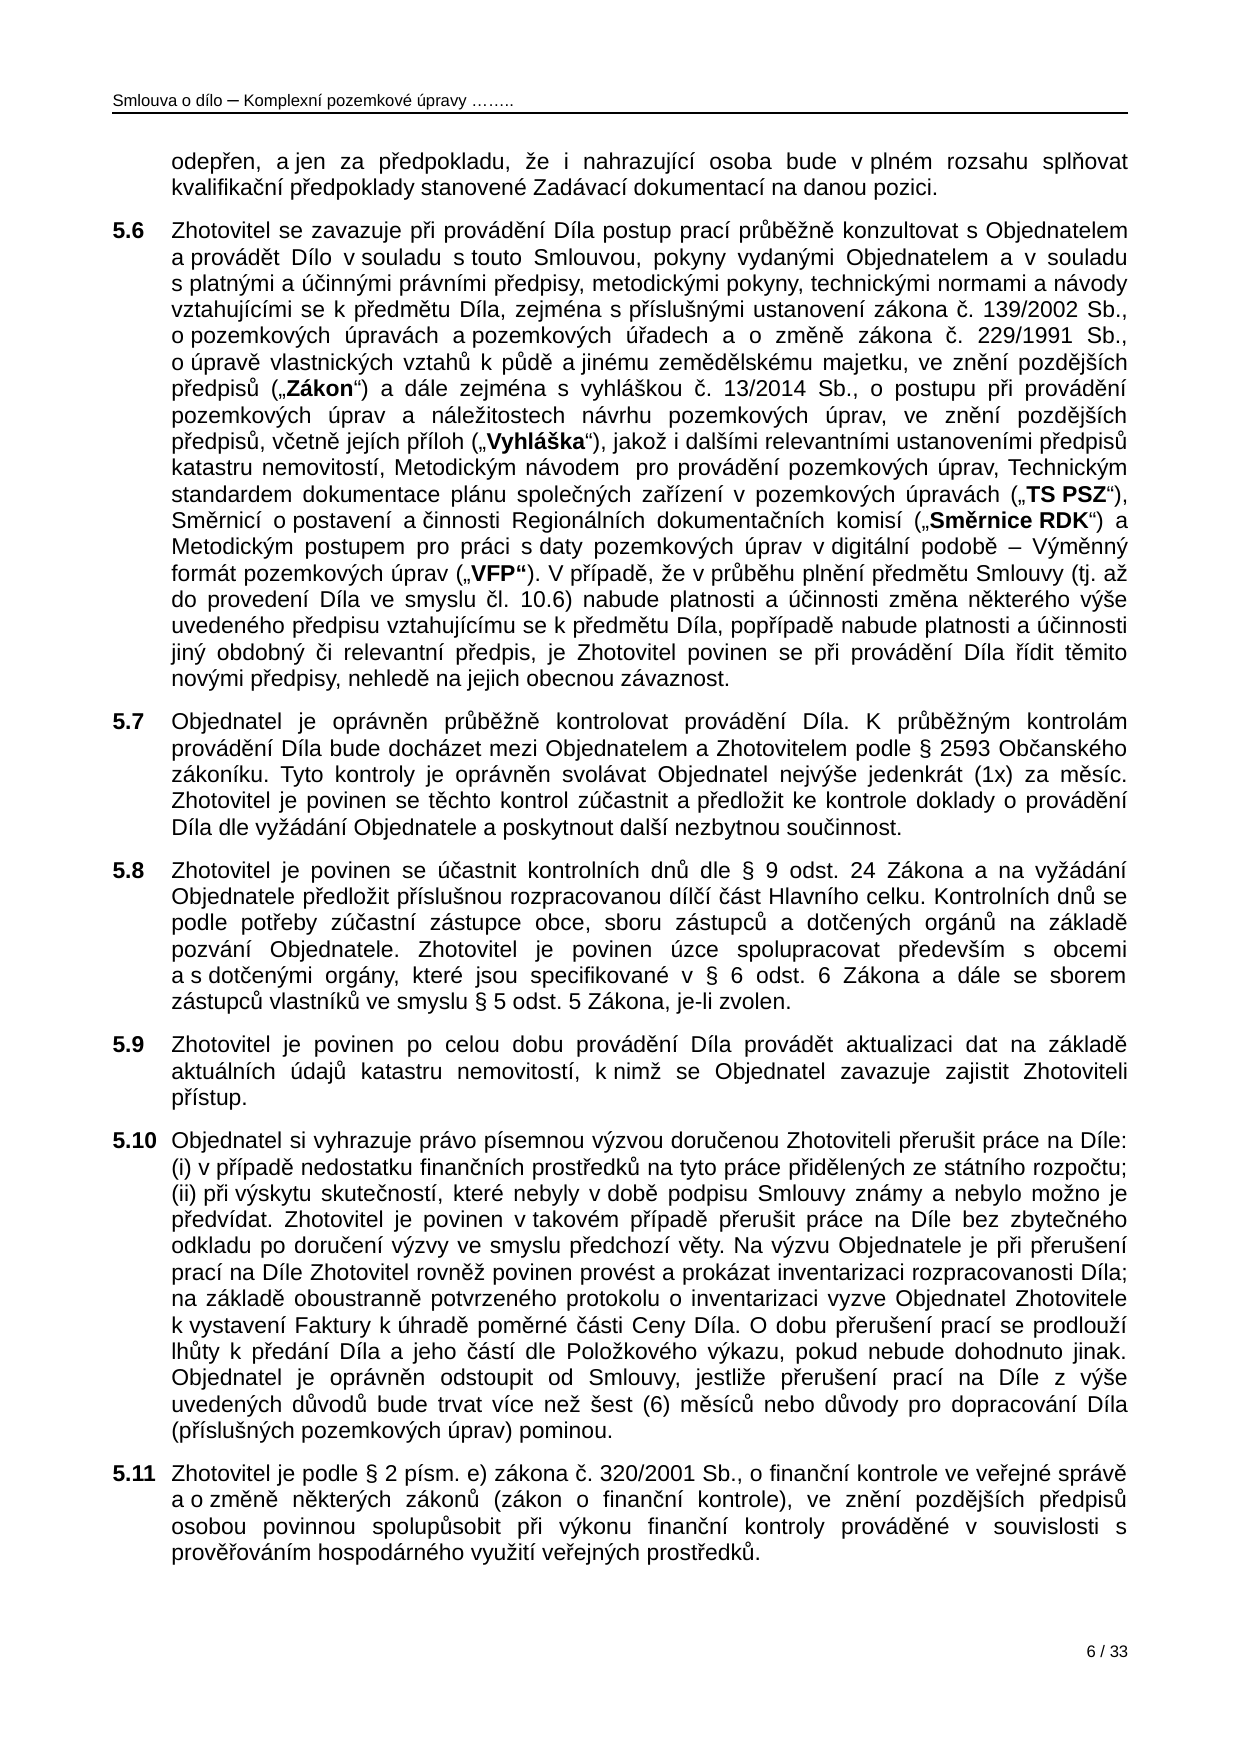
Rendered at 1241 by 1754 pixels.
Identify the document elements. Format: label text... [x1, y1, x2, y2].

text Objednatel je oprávněn průběžně kontrolovat provádění Díla. K průběžným kontrolám provádění Díla bude docházet mezi Objednatelem a Zhotovitelem podle § 2593 Občanského zákoníku. Tyto kontroly je oprávněn svolávat Objednatel nejvýše jedenkrát (1x) za měsíc. Zhotovitel je povinen se těchto kontrol zúčastnit a předložit ke kontrole doklady o provádění Díla dle vyžádání Objednatele a poskytnout další nezbytnou součinnost. [112, 708, 1128, 840]
text Zhotovitel je povinen se účastnit kontrolních dnů dle § 9 odst. 24 Zákona a na vyžádání Objednatele předložit příslušnou rozpracovanou dílčí část Hlavního celku. Kontrolních dnů se podle potřeby zúčastní zástupce obce, sboru zástupců a dotčených orgánů na základě pozvání Objednatele. Zhotovitel je povinen úzce spolupracovat především s obcemi a s dotčenými orgány, které jsou specifikované v § 6 odst. 6 Zákona a dále se sborem zástupců vlastníků ve smyslu § 5 odst. 5 Zákona, je-li zvolen. [112, 857, 1128, 1015]
text Objednatel si vyhrazuje právo písemnou výzvou doručenou Zhotoviteli přerušit práce na Díle: (i) v případě nedostatku finančních prostředků na tyto práce přidělených ze státního rozpočtu; (ii) při výskytu skutečností, které nebyly v době podpisu Smlouvy známy a nebylo možno je předvídat. Zhotovitel je povinen v takovém případě přerušit práce na Díle bez zbytečného odkladu po doručení výzvy ve smyslu předchozí věty. Na výzvu Objednatele je při přerušení prací na Díle Zhotovitel rovněž povinen provést a prokázat inventarizaci rozpracovanosti Díla; na základě oboustranně potvrzeného protokolu o inventarizaci vyzve Objednatel Zhotovitele k vystavení Faktury k úhradě poměrné části Ceny Díla. O dobu přerušení prací se prodlouží lhůty k předání Díla a jeho částí dle Položkového výkazu, pokud nebude dohodnuto jinak. Objednatel je oprávněn odstoupit od Smlouvy, jestliže přerušení prací na Díle z výše uvedených důvodů bude trvat více než šest (6) měsíců nebo důvody pro dopracování Díla (příslušných pozemkových úprav) pominou. [112, 1127, 1128, 1443]
text Zhotovitel je podle § 2 písm. e) zákona č. 320/2001 Sb., o finanční kontrole ve veřejné správě a o změně některých zákonů (zákon o finanční kontrole), ve znění pozdějších předpisů osobou povinnou spolupůsobit při výkonu finanční kontroly prováděné v souvislosti s prověřováním hospodárného využití veřejných prostředků. [112, 1460, 1128, 1565]
text Zhotovitel se zavazuje při provádění Díla postup prací průběžně konzultovat s Objednatelem a provádět Dílo v souladu s touto Smlouvou, pokyny vydanými Objednatelem a v souladu s platnými a účinnými právními předpisy, metodickými pokyny, technickými normami a návody vztahujícími se k předmětu Díla, zejména s příslušnými ustanovení zákona č. 139/2002 Sb., o pozemkových úpravách a pozemkových úřadech a o změně zákona č. 229/1991 Sb., o úpravě vlastnických vztahů k půdě a jinému zemědělskému majetku, ve znění pozdějších předpisů („Zákon“) a dále zejména s vyhláškou č. 13/2014 Sb., o postupu při provádění pozemkových úprav a náležitostech návrhu pozemkových úprav, ve znění pozdějších předpisů, včetně jejích příloh („Vyhláška“), jakož i dalšími relevantními ustanoveními předpisů katastru nemovitostí, Metodickým návodem pro provádění pozemkových úprav, Technickým standardem dokumentace plánu společných zařízení v pozemkových úpravách („TS PSZ“), Směrnicí o postavení a činnosti Regionálních dokumentačních komisí („Směrnice RDK“) a Metodickým postupem pro práci s daty pozemkových úprav v digitální podobě – Výměnný formát pozemkových úprav („VFP“). V případě, že v průběhu plnění předmětu Smlouvy (tj. až do provedení Díla ve smyslu čl. 10.6) nabude platnosti a účinnosti změna některého výše uvedeného předpisu vztahujícímu se k předmětu Díla, popřípadě nabude platnosti a účinnosti jiný obdobný či relevantní předpis, je Zhotovitel povinen se při provádění Díla řídit těmito novými předpisy, nehledě na jejich obecnou závaznost. [112, 217, 1128, 691]
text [112, 148, 1128, 200]
text Zhotovitel je povinen po celou dobu provádění Díla provádět aktualizaci dat na základě aktuálních údajů katastru nemovitostí, k nimž se Objednatel zavazuje zajistit Zhotoviteli přístup. [112, 1031, 1128, 1110]
